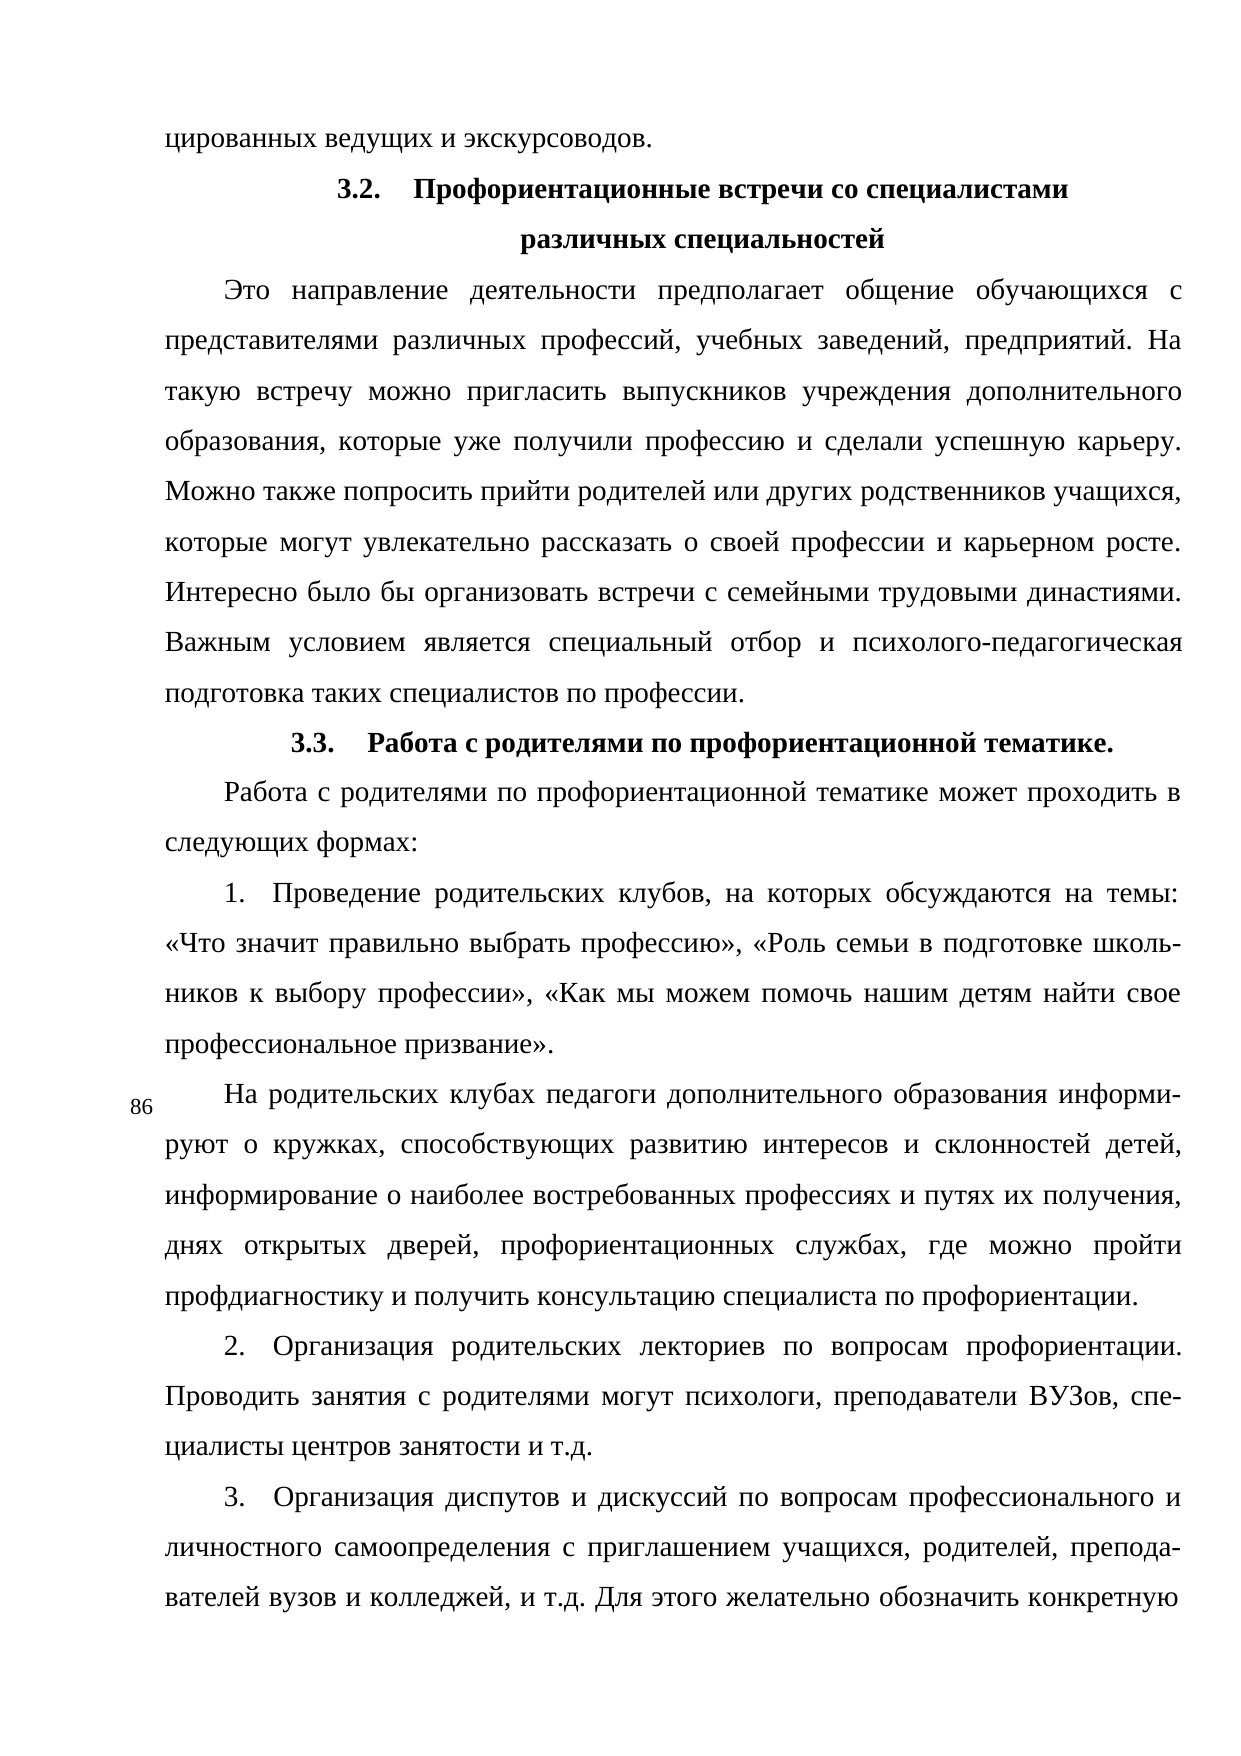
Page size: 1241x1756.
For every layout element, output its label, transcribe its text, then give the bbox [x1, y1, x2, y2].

list Работа с родителями по профориентационной тематике. [291, 725, 1194, 758]
list Организация диспутов и дискуссий по вопросам профессионального и личностного самоопределения с приглашением учащихся, родителей, препода- вателей вузов и колледжей, и т.д. Для этого желательно обозначить конкретную [164, 1479, 1182, 1613]
text Это направление деятельности предполагает общение обучающихся с представителями различных профессий, учебных заведений, предприятий. На такую встречу можно пригласить выпускников учреждения дополнительного образования, которые уже получили профессию и сделали успешную карьеру. Можно также попросить прийти родителей или других родственников учащихся, которые могут увлекательно рассказать о своей профессии и карьерном росте. Интересно было бы организовать встречи с семейными трудовыми династиями. Важным условием является специальный отбор и психолого-педагогическая подготовка таких специалистов по профессии. [164, 272, 1183, 708]
text «Что значит правильно выбрать профессию», «Роль семьи в подготовке школь- ников к выбору профессии», «Как мы можем помочь нашим детям найти свое профессиональное призвание». [164, 925, 1183, 1059]
text На родительских клубах педагоги дополнительного образования информи- руют о кружках, способствующих развитию интересов и склонностей детей, информирование о наиболее востребованных профессиях и путях их получения, днях открытых дверей, профориентационных службах, где можно пройти профдиагностику и получить консультацию специалиста по профориентации. [164, 1076, 1182, 1311]
list Организация родительских лекториев по вопросам профориентации. Проводить занятия с родителями могут психологи, преподаватели ВУЗов, спе- циалисты центров занятости и т.д. [164, 1328, 1183, 1462]
list Проведение родительских клубов, на которых обсуждаются на темы: [223, 875, 1194, 909]
text Работа с родителями по профориентационной тематике может проходить в следующих формах: [164, 774, 1181, 858]
text цированных ведущих и экскурсоводов. [164, 120, 1194, 154]
list Профориентационные встречи со специалистами различных специальностей [337, 171, 1069, 255]
